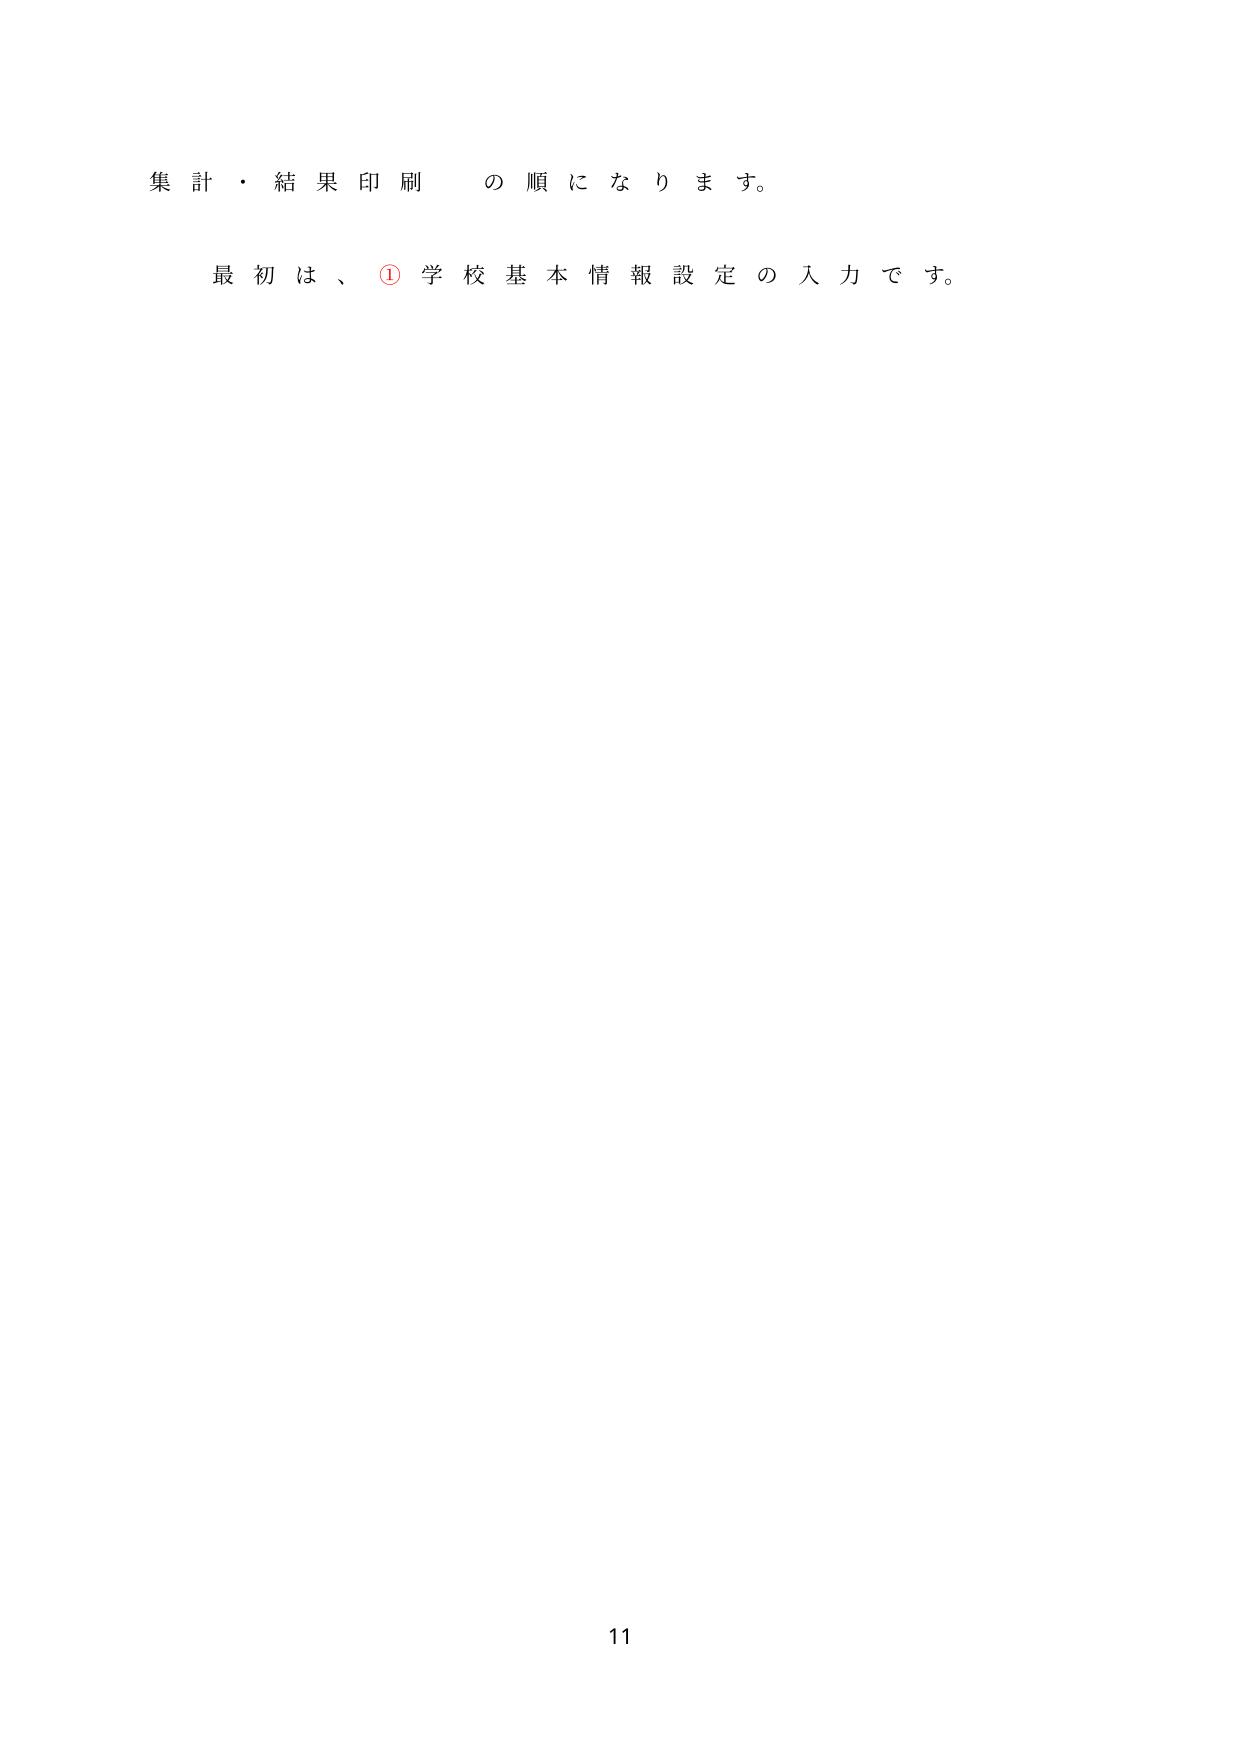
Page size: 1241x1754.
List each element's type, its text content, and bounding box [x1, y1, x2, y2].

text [149, 150, 1091, 212]
text 最初は、①学校基本情報設定の入力です。 [149, 243, 1091, 304]
